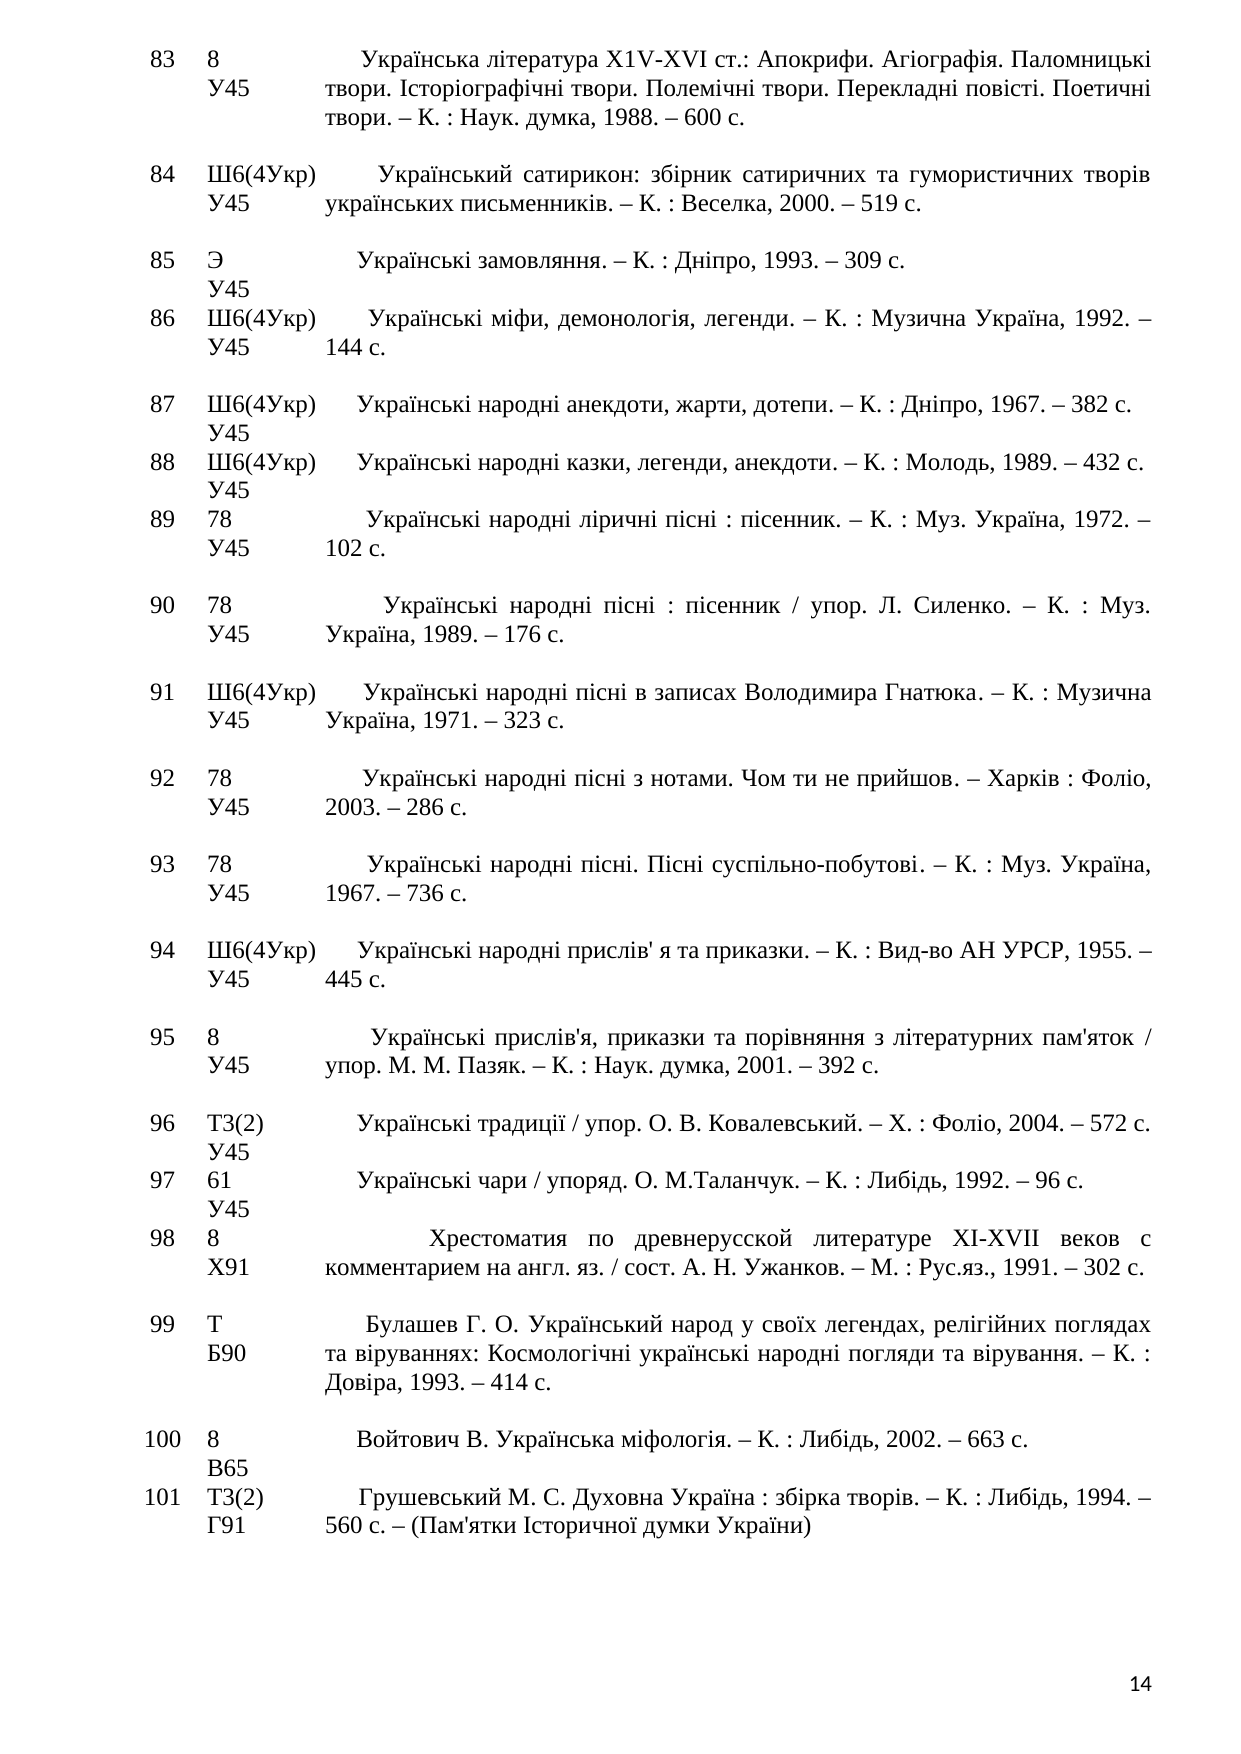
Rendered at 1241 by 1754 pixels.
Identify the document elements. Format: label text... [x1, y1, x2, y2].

table_cell Т3(2) Г91 [207, 1482, 325, 1568]
table_cell Українські замовляння. – К. : Дніпро, 1993. – 309 с. [325, 246, 1152, 303]
table_cell 99 [118, 1309, 207, 1424]
table_cell Булашев Г. О. Український народ у своїх легендах, релігійних поглядах та віруваннях: Космологічні українські народні погляди та вірування. – К. : Довіра, 1993. – 414 с. [325, 1309, 1152, 1424]
table_cell Ш6(4Укр) У45 [207, 677, 325, 763]
table_cell 86 [118, 303, 207, 389]
table_cell 101 [118, 1482, 207, 1568]
table_cell 8 В65 [207, 1424, 325, 1482]
table_cell 84 [118, 159, 207, 246]
table_cell 94 [118, 936, 207, 1022]
table_cell Ш6(4Укр) У45 [207, 447, 325, 504]
table_cell 8 У45 [207, 44, 325, 159]
table_cell 83 [118, 44, 207, 159]
table_cell 93 [118, 849, 207, 936]
table_cell 78 У45 [207, 591, 325, 677]
table_cell 95 [118, 1022, 207, 1108]
table_cell Українські народні казки, легенди, анекдоти. – К. : Молодь, 1989. – 432 с. [325, 447, 1152, 504]
table_cell Войтович В. Українська міфологія. – К. : Либідь, 2002. – 663 с. [325, 1424, 1152, 1482]
table_cell Українські народні ліричні пісні : пісенник. – К. : Муз. Україна, 1972. – 102 с. [325, 504, 1152, 591]
table_cell 87 [118, 389, 207, 447]
table_cell 8 Х91 [207, 1223, 325, 1309]
table_cell Українські народні прислів' я та приказки. – К. : Вид-во АН УРСР, 1955. – 445 с. [325, 936, 1152, 1022]
table_cell Т Б90 [207, 1309, 325, 1424]
table_cell 78 У45 [207, 504, 325, 591]
table_cell Українські чари / упоряд. О. М.Таланчук. – К. : Либідь, 1992. – 96 с. [325, 1166, 1152, 1223]
table_cell Український сатирикон: збірник сатиричних та гумористичних творів українських письменників. – К. : Веселка, 2000. – 519 с. [325, 159, 1152, 246]
table_cell Українські народні пісні. Пісні суспільно-побутові. – К. : Муз. Україна, 1967. – 736 с. [325, 849, 1152, 936]
table_cell Українські народні пісні : пісенник / упор. Л. Силенко. – К. : Муз. Україна, 1989. – 176 с. [325, 591, 1152, 677]
table_cell Грушевський М. С. Духовна Україна : збірка творів. – К. : Либідь, 1994. – 560 с. – (Пам'ятки Історичної думки України) [325, 1482, 1152, 1568]
table_cell Э У45 [207, 246, 325, 303]
table_cell 85 [118, 246, 207, 303]
table_cell 88 [118, 447, 207, 504]
table_cell Українські прислів'я, приказки та порівняння з літературних пам'яток / упор. М. М. Пазяк. – К. : Наук. думка, 2001. – 392 с. [325, 1022, 1152, 1108]
table_cell Ш6(4Укр) У45 [207, 389, 325, 447]
table_cell Українські народні пісні з нотами. Чом ти не прийшов. – Харків : Фоліо, 2003. – 286 с. [325, 763, 1152, 849]
table_cell Хрестоматия по древнерусской литературе XI-XVII веков с комментарием на англ. яз. / сост. А. Н. Ужанков. – М. : Рус.яз., 1991. – 302 с. [325, 1223, 1152, 1309]
table_cell 78 У45 [207, 849, 325, 936]
table_cell 90 [118, 591, 207, 677]
table_cell 100 [118, 1424, 207, 1482]
table_cell Українські народні пісні в записах Володимира Гнатюка. – К. : Музична Україна, 1971. – 323 с. [325, 677, 1152, 763]
table_cell Ш6(4Укр) У45 [207, 936, 325, 1022]
table_cell 98 [118, 1223, 207, 1309]
table_cell 8 У45 [207, 1022, 325, 1108]
table_cell 78 У45 [207, 763, 325, 849]
table_cell Українські традиції / упор. О. В. Ковалевський. – Х. : Фоліо, 2004. – 572 с. [325, 1108, 1152, 1166]
table_cell Українська література Х1V-ХVI ст.: Апокрифи. Агіографія. Паломницькі твори. Історіографічні твори. Полемічні твори. Перекладні повісті. Поетичні твори. – К. : Наук. думка, 1988. – 600 с. [325, 44, 1152, 159]
table_cell Українські народні анекдоти, жарти, дотепи. – К. : Дніпро, 1967. – 382 с. [325, 389, 1152, 447]
table_cell Українські міфи, демонологія, легенди. – К. : Музична Україна, 1992. – 144 с. [325, 303, 1152, 389]
table_cell Ш6(4Укр) У45 [207, 159, 325, 246]
table_cell 97 [118, 1166, 207, 1223]
table_cell Т3(2) У45 [207, 1108, 325, 1166]
table_cell 92 [118, 763, 207, 849]
table_cell 91 [118, 677, 207, 763]
table_cell 61 У45 [207, 1166, 325, 1223]
table_cell 89 [118, 504, 207, 591]
table_cell 96 [118, 1108, 207, 1166]
table_cell Ш6(4Укр) У45 [207, 303, 325, 389]
